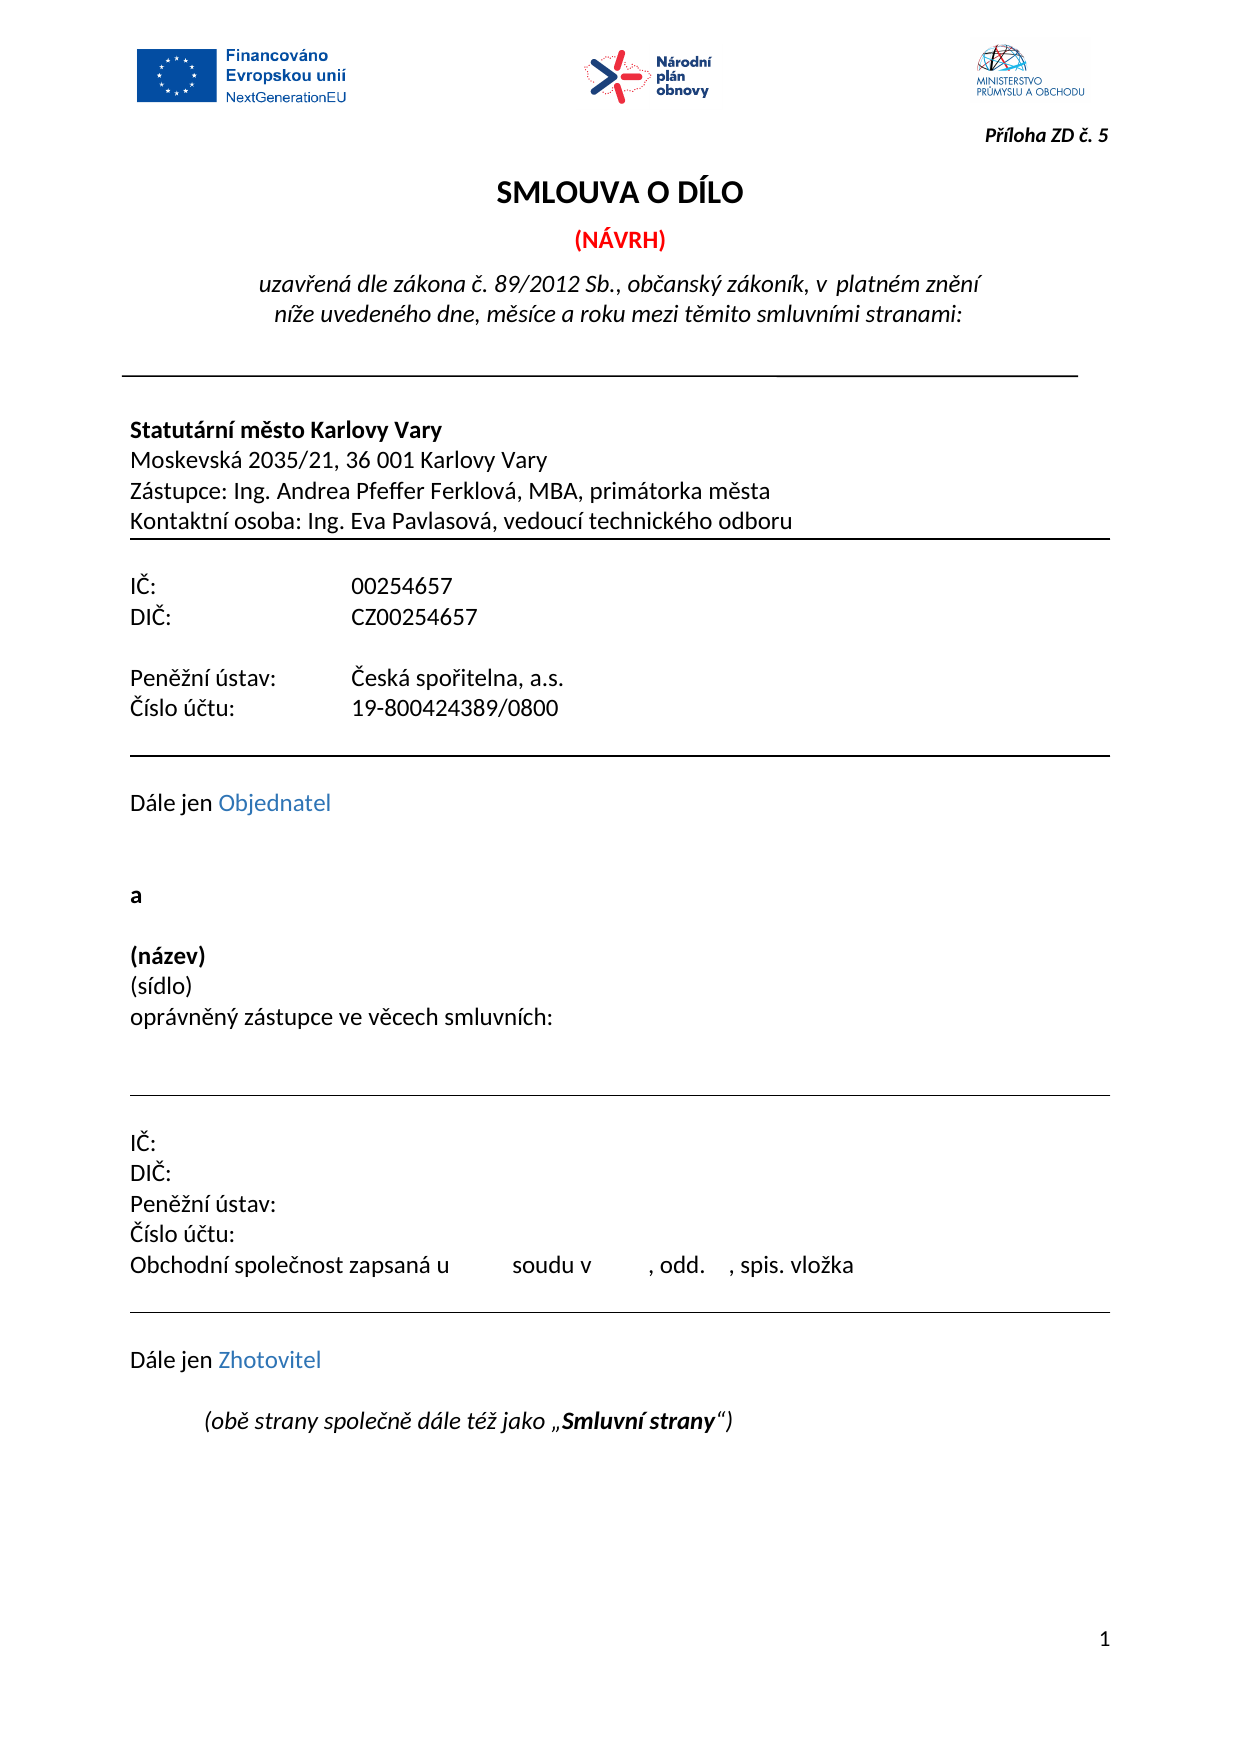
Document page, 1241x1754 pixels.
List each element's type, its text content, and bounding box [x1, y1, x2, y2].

text (název) [130, 940, 1110, 971]
text DIČ: CZ00254657 [130, 601, 1110, 631]
text IČ: 00254657 [130, 570, 1110, 601]
subtitle uzavřená dle zákona č. 89/2012 Sb., občanský zákoník, v platném znění [130, 268, 1110, 298]
text IČ: [130, 1127, 1110, 1157]
text níže uvedeného dne, měsíce a roku mezi těmito smluvními stranami: [130, 298, 1110, 329]
text Peněžní ústav: Česká spořitelna, a.s. [130, 662, 1110, 692]
text Číslo účtu: 19-800424389/0800 [130, 692, 1110, 723]
text Peněžní ústav: [130, 1188, 1110, 1218]
picture [970, 37, 1091, 103]
text Zástupce: Ing. Andrea Pfeffer Ferklová, MBA, primátorka města [130, 475, 1110, 505]
text Obchodní společnost zapsaná u soudu v , odd. , spis. vložka [130, 1249, 1110, 1279]
text Kontaktní osoba: Ing. Eva Pavlasová, vedoucí technického odboru [130, 505, 1110, 538]
text (obě strany společně dále též jako „Smluvní strany“) [130, 1405, 1110, 1436]
picture [576, 44, 723, 110]
text (sídlo) [130, 971, 1110, 1001]
text Dále jen Objednatel [130, 787, 1110, 818]
text oprávněný zástupce ve věcech smluvních: [130, 1001, 1110, 1032]
text a [130, 879, 1110, 909]
title (NÁVRH) [130, 225, 1110, 255]
picture [129, 44, 360, 106]
text Moskevská 2035/21, 36 001 Karlovy Vary [130, 444, 1110, 475]
text Dále jen Zhotovitel [130, 1344, 1110, 1374]
title SMLOUVA O DÍLO [130, 171, 1110, 212]
text DIČ: [130, 1157, 1110, 1188]
text Statutární město Karlovy Vary [130, 414, 1110, 444]
text Číslo účtu: [130, 1218, 1110, 1249]
